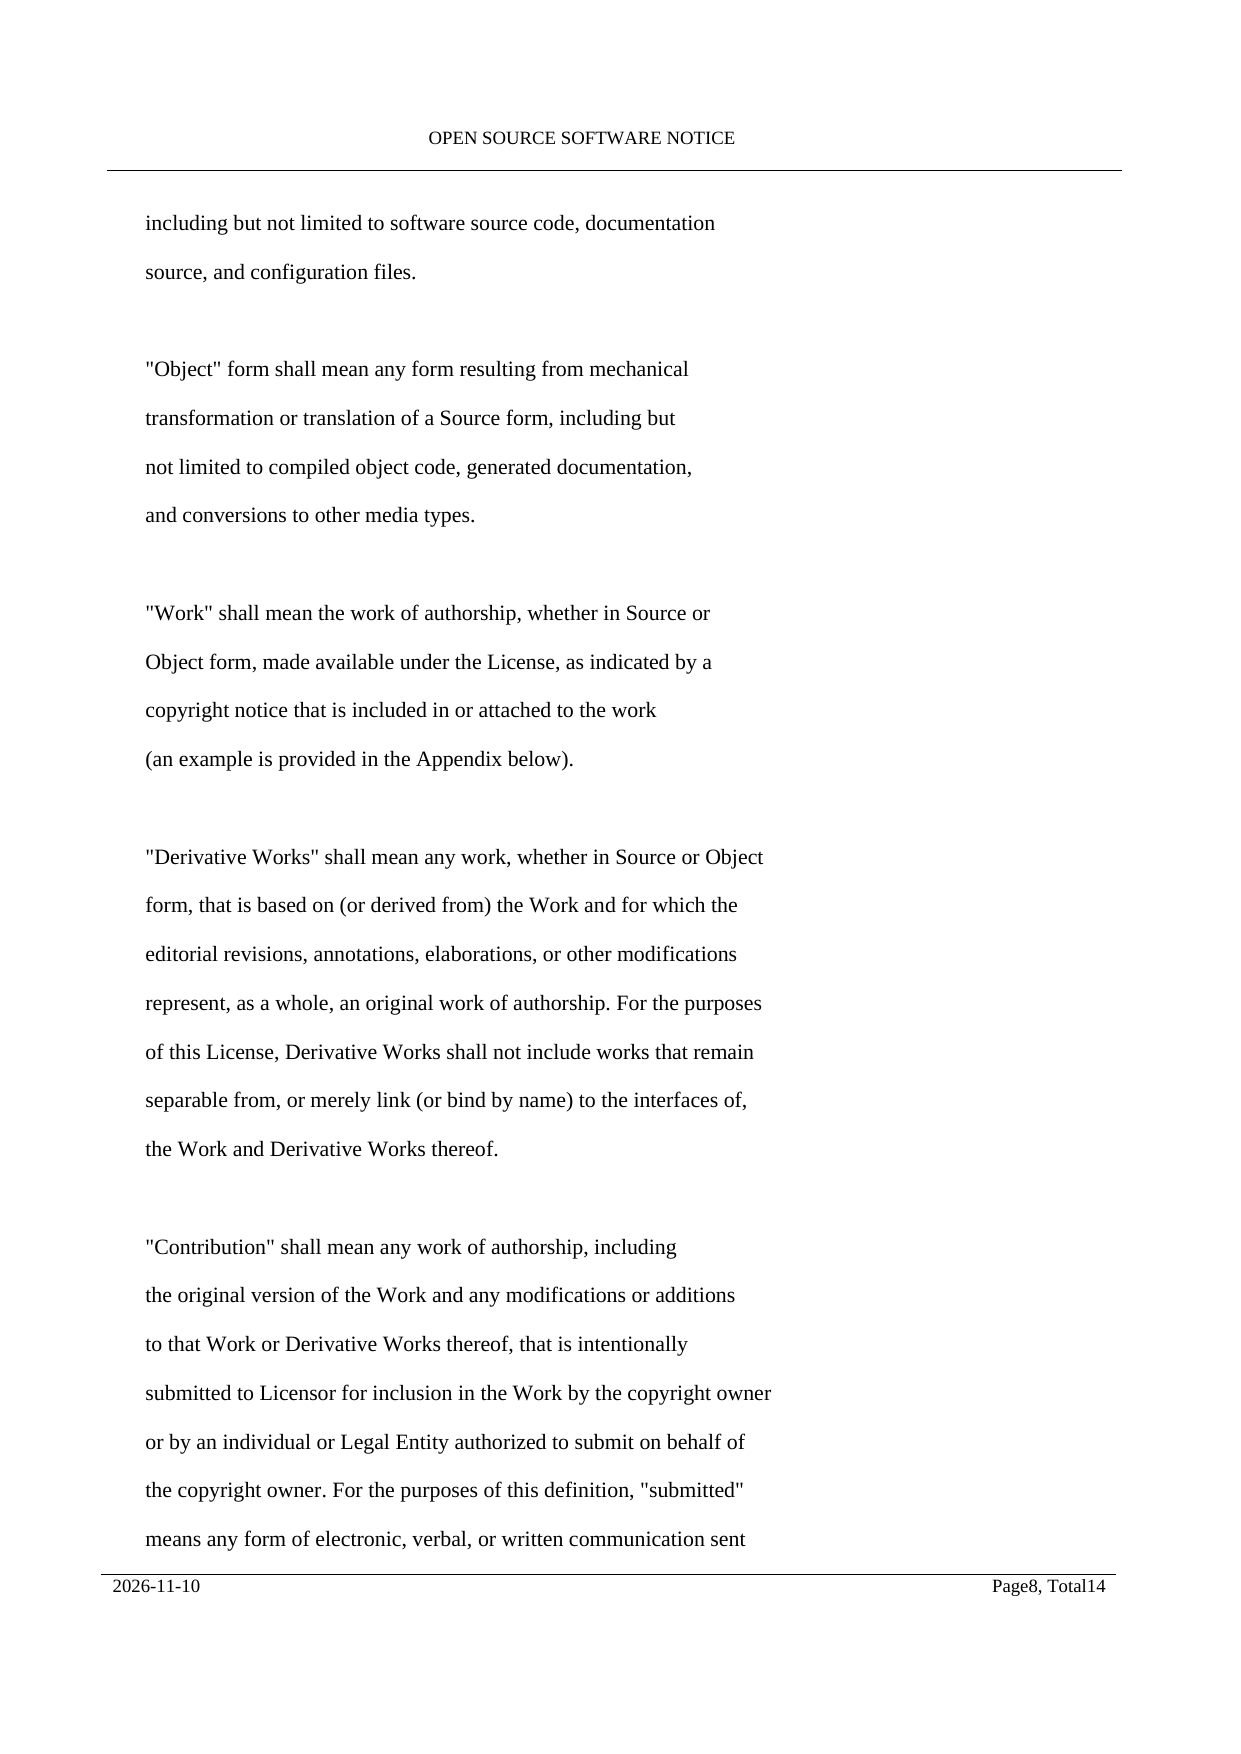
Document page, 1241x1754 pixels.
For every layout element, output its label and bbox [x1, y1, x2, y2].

text [112, 206, 1128, 1555]
